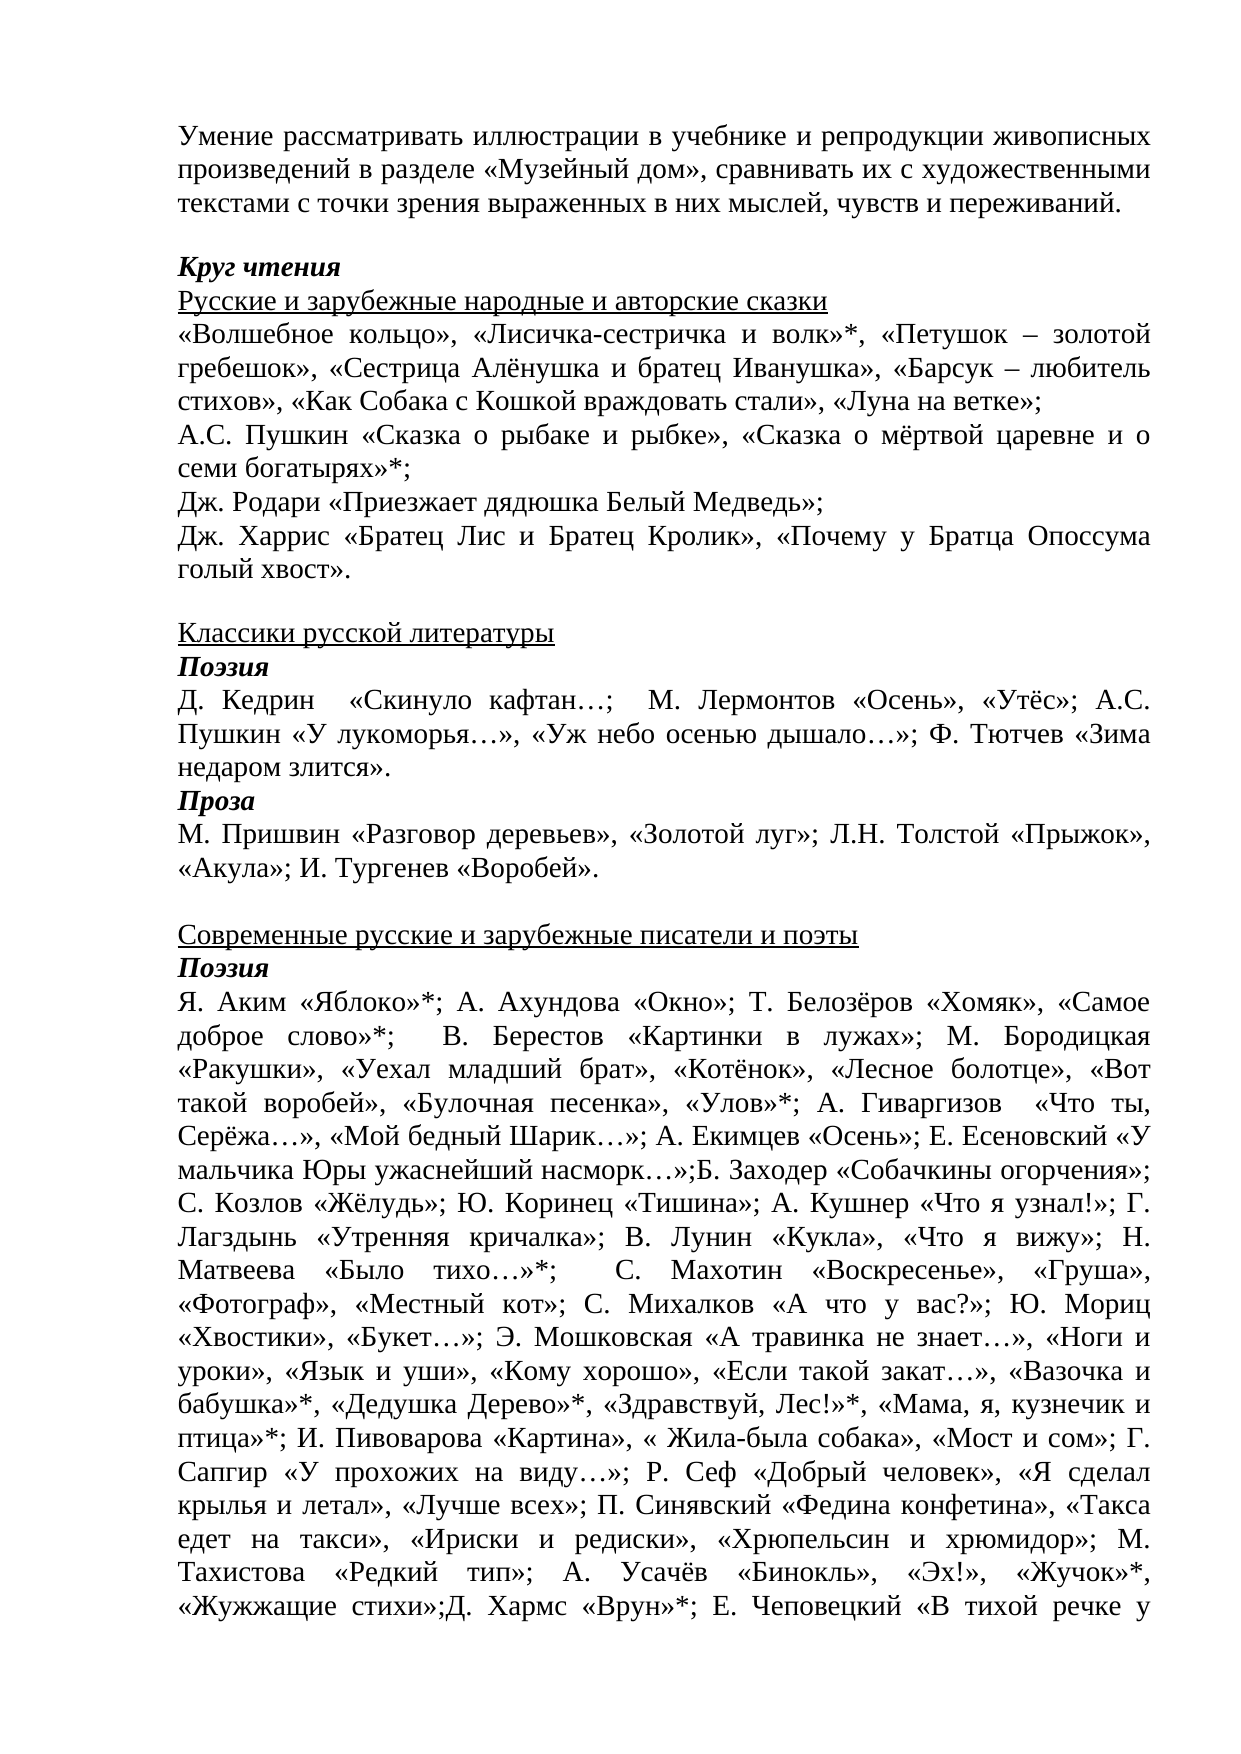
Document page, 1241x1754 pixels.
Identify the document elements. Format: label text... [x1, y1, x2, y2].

text М. Пришвин «Разговор деревьев», «Золотой луг»; Л.Н. Толстой «Прыжок», «Акула»; И. Тургенев «Воробей». [177, 816, 1152, 883]
text Русские и зарубежные народные и авторские сказки [177, 283, 1152, 316]
text Классики русской литературы [177, 615, 1152, 649]
text Дж. Родари «Приезжает дядюшка Белый Медведь»; [177, 484, 1152, 518]
text Круг чтения [177, 249, 1152, 283]
text Современные русские и зарубежные писатели и поэты [177, 917, 1152, 951]
text Дж. Харрис «Братец Лис и Братец Кролик», «Почему у Братца Опоссума голый хвост». [177, 518, 1152, 585]
text Д. Кедрин «Скинуло кафтан…; М. Лермонтов «Осень», «Утёс»; А.С. Пушкин «У лукоморья…», «Уж небо осенью дышало…»; Ф. Тютчев «Зима недаром злится». [177, 682, 1152, 783]
text Умение рассматривать иллюстрации в учебнике и репродукции живописных произведений в разделе «Музейный дом», сравнивать их с художественными текстами с точки зрения выраженных в них мыслей, чувств и переживаний. [177, 118, 1152, 219]
text «Волшебное кольцо», «Лисичка-сестричка и волк»*, «Петушок – золотой гребешок», «Сестрица Алёнушка и братец Иванушка», «Барсук – любитель стихов», «Как Собака с Кошкой враждовать стали», «Луна на ветке»; [177, 316, 1152, 417]
text Поэзия [177, 649, 1152, 682]
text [177, 984, 1152, 1621]
text А.С. Пушкин «Сказка о рыбаке и рыбке», «Сказка о мёртвой царевне и о семи богатырях»*; [177, 417, 1152, 484]
text Поэзия [177, 951, 1152, 984]
text Проза [177, 783, 1152, 816]
